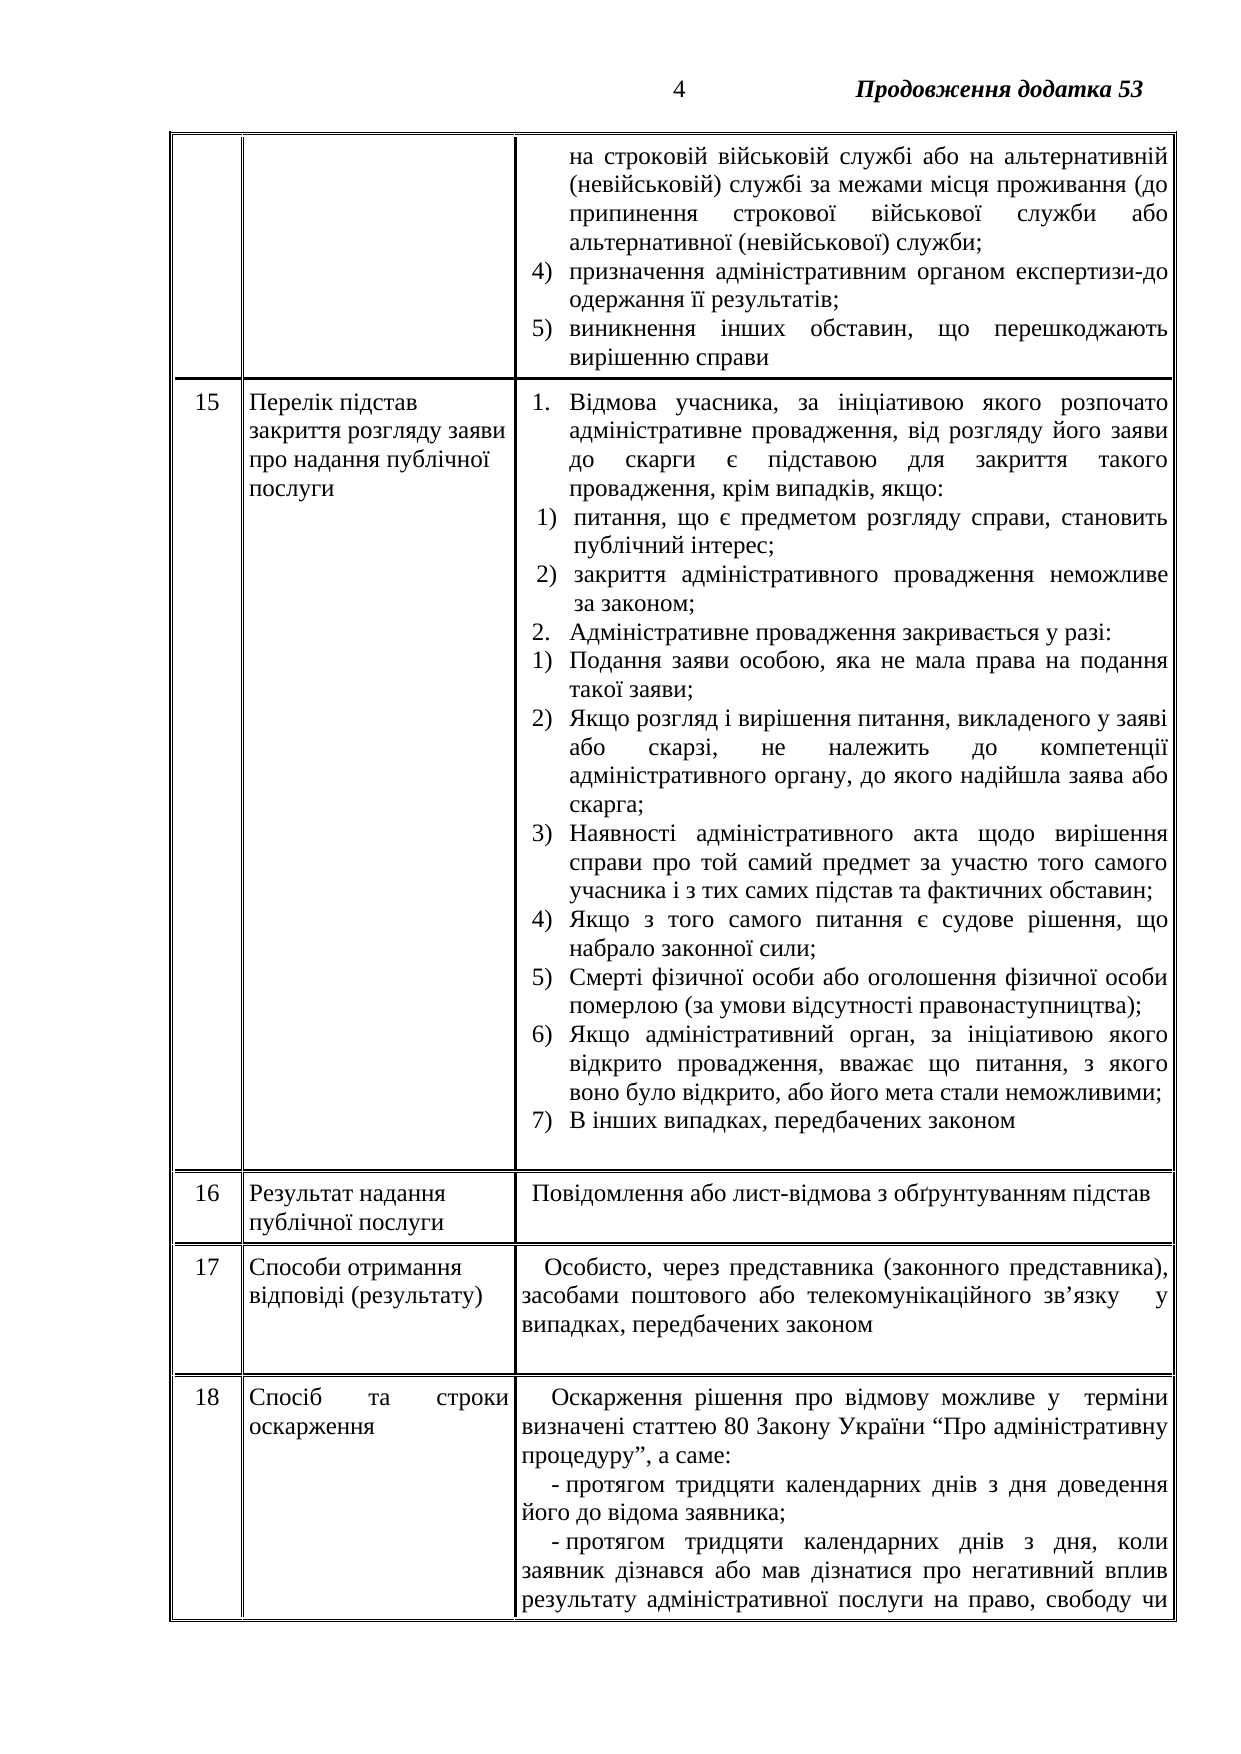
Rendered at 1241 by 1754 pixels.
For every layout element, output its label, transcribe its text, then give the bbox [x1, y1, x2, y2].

table_cell Відмова учасника, за ініціативою якого розпочато адміністративне провадження, від розгляду його заяви до скарги є підставою для закриття такого провадження, крім випадків, якщо: питання, що є предметом розгляду справи, становить публічний інтерес; закриття адміністративного провадження неможливе за законом; Адміністративне провадження закривається у разі: Подання заяви особою, яка не мала права на подання такої заяви; Якщо розгляд і вирішення питання, викладеного у заяві або скарзі, не належить до компетенції адміністративного органу, до якого надійшла заява або скарга; Наявності адміністративного акта щодо вирішення справи про той самий предмет за участю того самого учасника і з тих самих підстав та фактичних обставин; Якщо з того самого питання є судове рішення, що набрало законної сили; Смерті фізичної особи або оголошення фізичної особи померлою (за умови відсутності правонаступництва); Якщо адміністративний орган, за ініціативою якого відкрито провадження, вважає що питання, з якого воно було відкрито, або його мета стали неможливими; В інших випадках, передбачених законом [517, 377, 1173, 1169]
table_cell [243, 133, 515, 377]
table_cell Способи отримання відповіді (результату) [244, 1246, 514, 1373]
table_cell 17 [173, 1242, 241, 1373]
table_cell 16 [173, 1169, 241, 1242]
table_cell 14 [173, 135, 243, 377]
table_cell 18 [173, 1373, 243, 1619]
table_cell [243, 1377, 515, 1619]
table_cell 15 [173, 377, 241, 1169]
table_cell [515, 135, 1173, 377]
table_cell Особисто, через представника (законного представника), засобами поштового або телекомунікаційного зв’язку у випадках, передбачених законом [517, 1242, 1174, 1373]
table_cell Результат надання публічної послуги [244, 1173, 514, 1242]
table_cell Повідомлення або лист-відмова з обґрунтуванням підстав [517, 1169, 1174, 1242]
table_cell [515, 1373, 1174, 1619]
table_cell Перелік підстав закриття розгляду заяви про надання публічної послуги [244, 380, 514, 1169]
